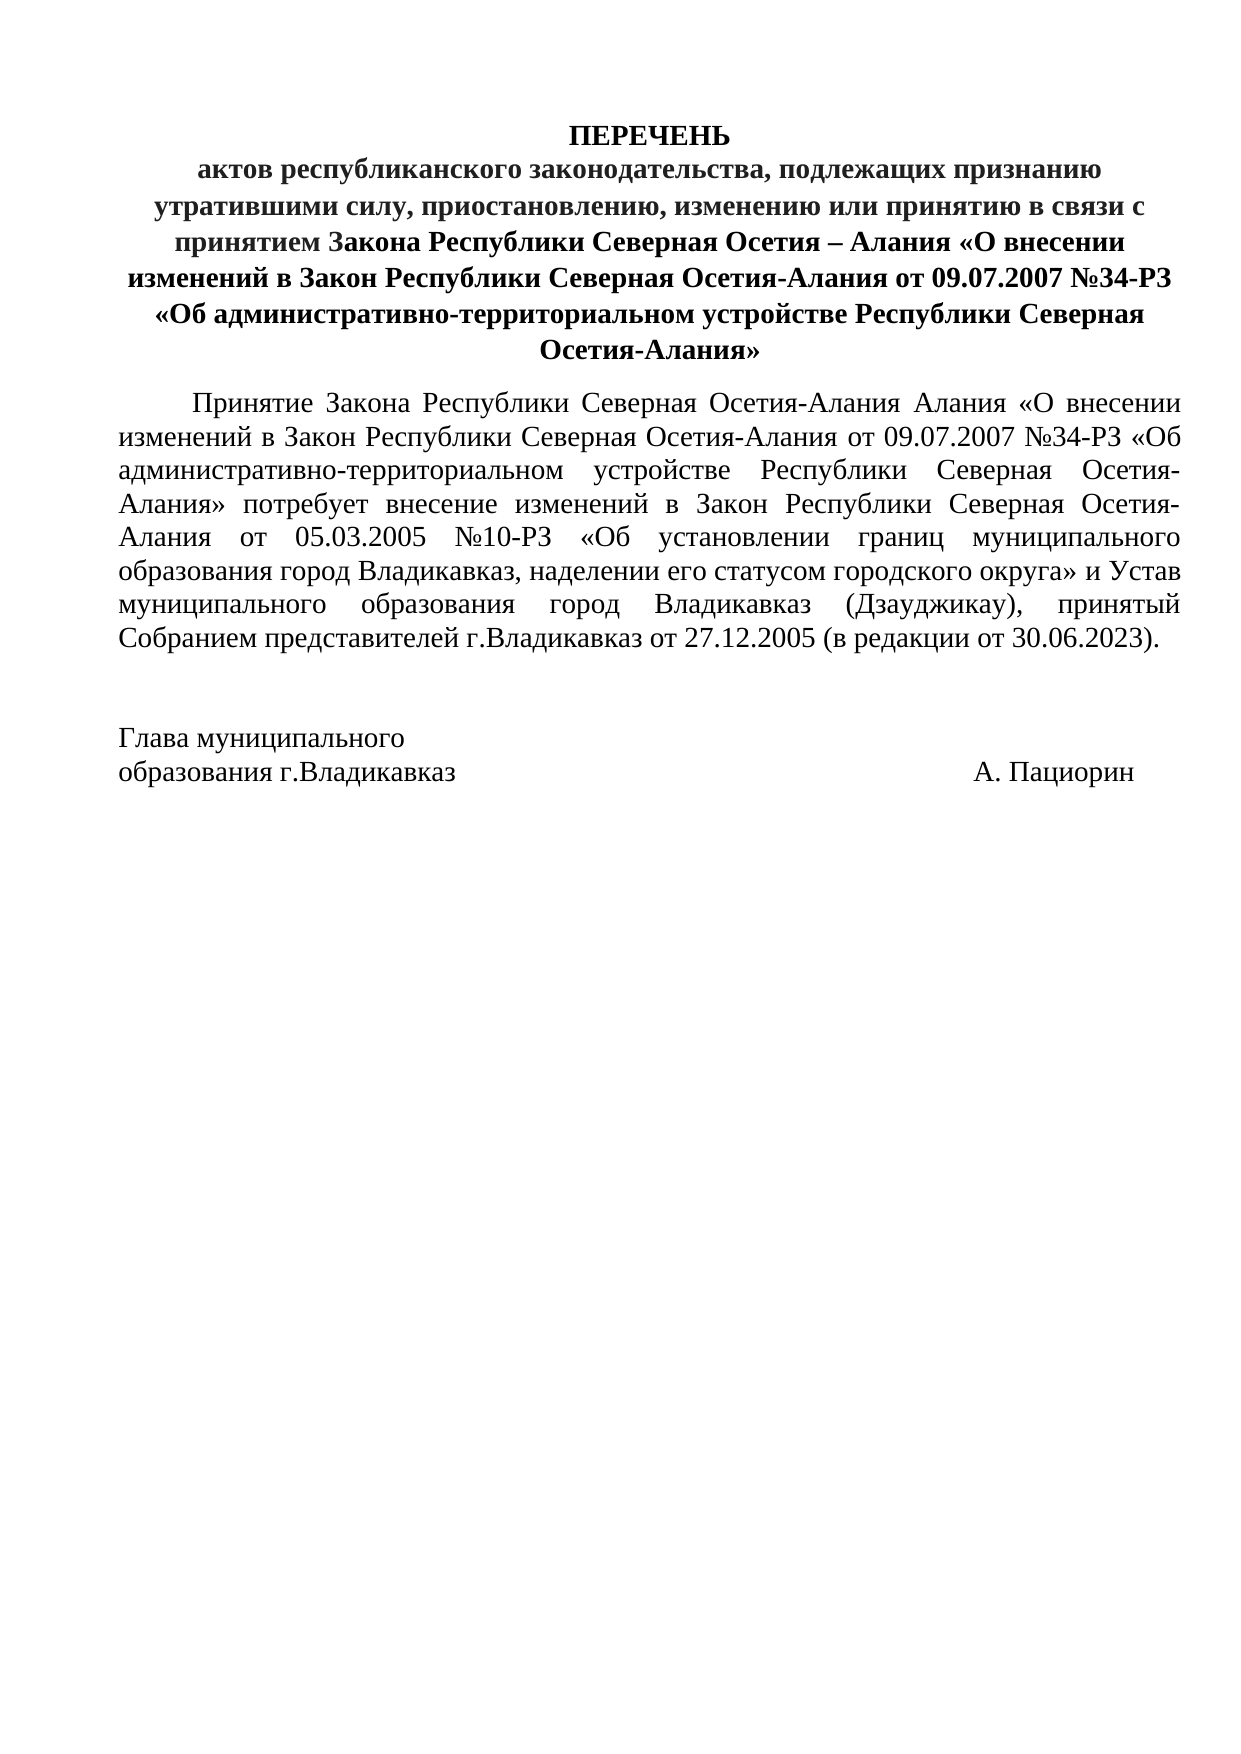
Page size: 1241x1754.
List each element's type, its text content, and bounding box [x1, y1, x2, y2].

text Принятие Закона Республики Северная Осетия-Алания Алания «О внесении изменений в Закон Республики Северная Осетия-Алания от 09.07.2007 №34-РЗ «Об административно-территориальном устройстве Республики Северная Осетия-Алания» потребует внесение изменений в Закон Республики Северная Осетия-Алания от 05.03.2005 №10-РЗ «Об установлении границ муниципального образования город Владикавказ, наделении его статусом городского округа» и Устав муниципального образования город Владикавказ (Дзауджикау), принятый Собранием представителей г.Владикавказ от 27.12.2005 (в редакции от 30.06.2023). [118, 385, 1181, 653]
text Глава муниципального [118, 721, 1181, 754]
text актов республиканского законодательства, подлежащих признанию утратившими силу, приостановлению, изменению или принятию в связи с принятием Закона Республики Северная Осетия – Алания «О внесении изменений в Закон Республики Северная Осетия-Алания от 09.07.2007 №34-РЗ «Об административно-территориальном устройстве Республики Северная Осетия-Алания» [118, 152, 1181, 366]
text ПЕРЕЧЕНЬ [118, 118, 1181, 152]
text образования г.Владикавказ А. Пациорин [118, 754, 1181, 788]
